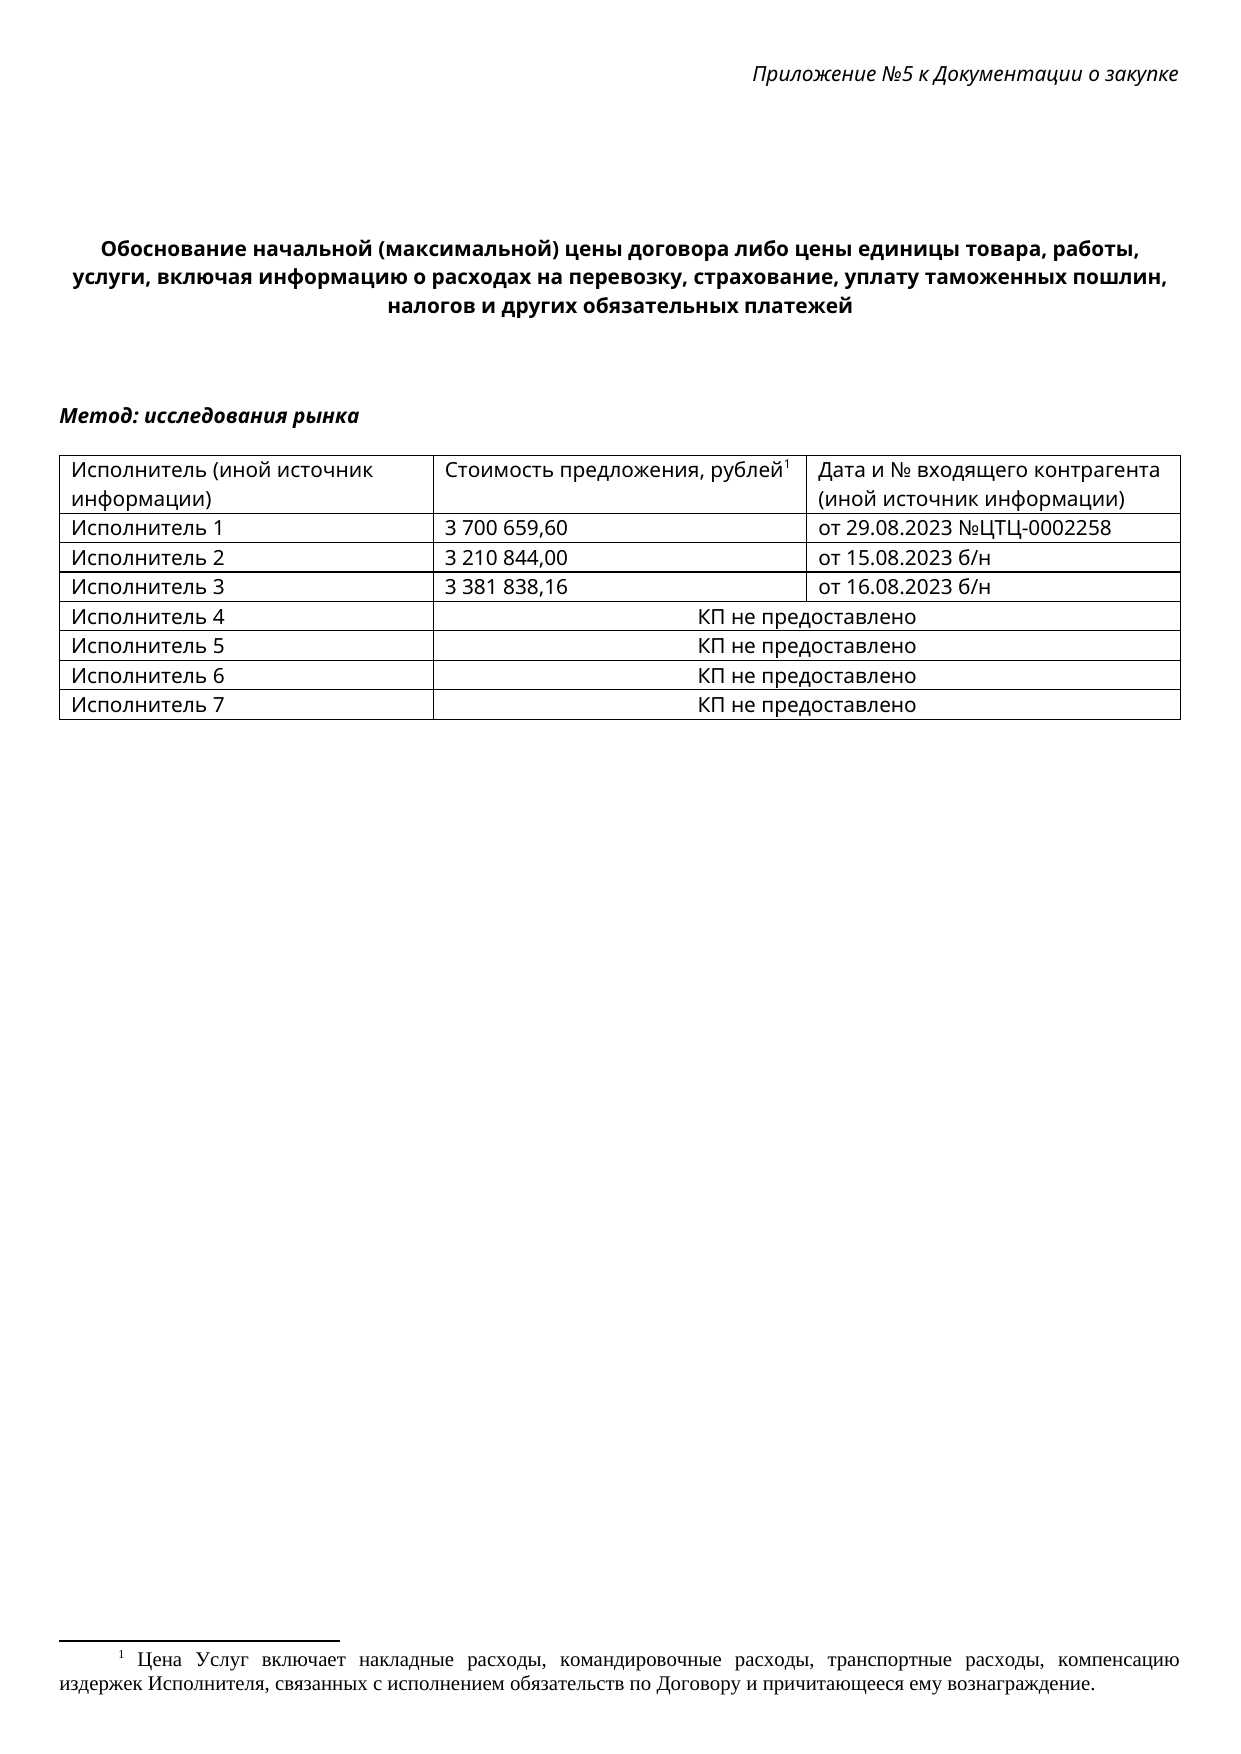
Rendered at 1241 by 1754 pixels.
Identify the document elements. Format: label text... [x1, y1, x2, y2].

table_cell Исполнитель 3 [60, 573, 433, 601]
table_cell 3 381 838,16 [434, 573, 806, 601]
table_cell Исполнитель 7 [60, 690, 433, 719]
table_cell от 16.08.2023 б/н [807, 573, 1180, 601]
table_cell 3 210 844,00 [434, 543, 806, 571]
list Приложение №5 к Документации о закупке [134, 59, 1181, 87]
table_cell Исполнитель 4 [60, 602, 433, 630]
table_cell КП не предоставлено [434, 690, 1180, 719]
table_header Дата и № входящего контрагента (иной источник информации) [807, 456, 1180, 512]
text Метод: исследования рынка [59, 401, 1181, 429]
table_cell КП не предоставлено [434, 661, 1180, 689]
table_header Стоимость предложения, рублей [434, 456, 806, 512]
table_cell КП не предоставлено [434, 602, 1180, 630]
table_cell от 29.08.2023 №ЦТЦ-0002258 [807, 514, 1180, 542]
table_header Исполнитель (иной источник информации) [60, 456, 433, 512]
text Обоснование начальной (максимальной) цены договора либо цены единицы товара, работы, услуги, включая информацию о расходах на перевозку, страхование, уплату таможенных пошлин, налогов и других обязательных платежей [59, 234, 1181, 319]
table_cell Исполнитель 5 [60, 631, 433, 660]
table_cell КП не предоставлено [434, 631, 1180, 660]
table_cell от 15.08.2023 б/н [807, 543, 1180, 571]
table_cell Исполнитель 1 [60, 514, 433, 542]
table_cell Исполнитель 6 [60, 661, 433, 689]
table_cell Исполнитель 2 [60, 543, 433, 571]
table_cell 3 700 659,60 [434, 514, 806, 542]
